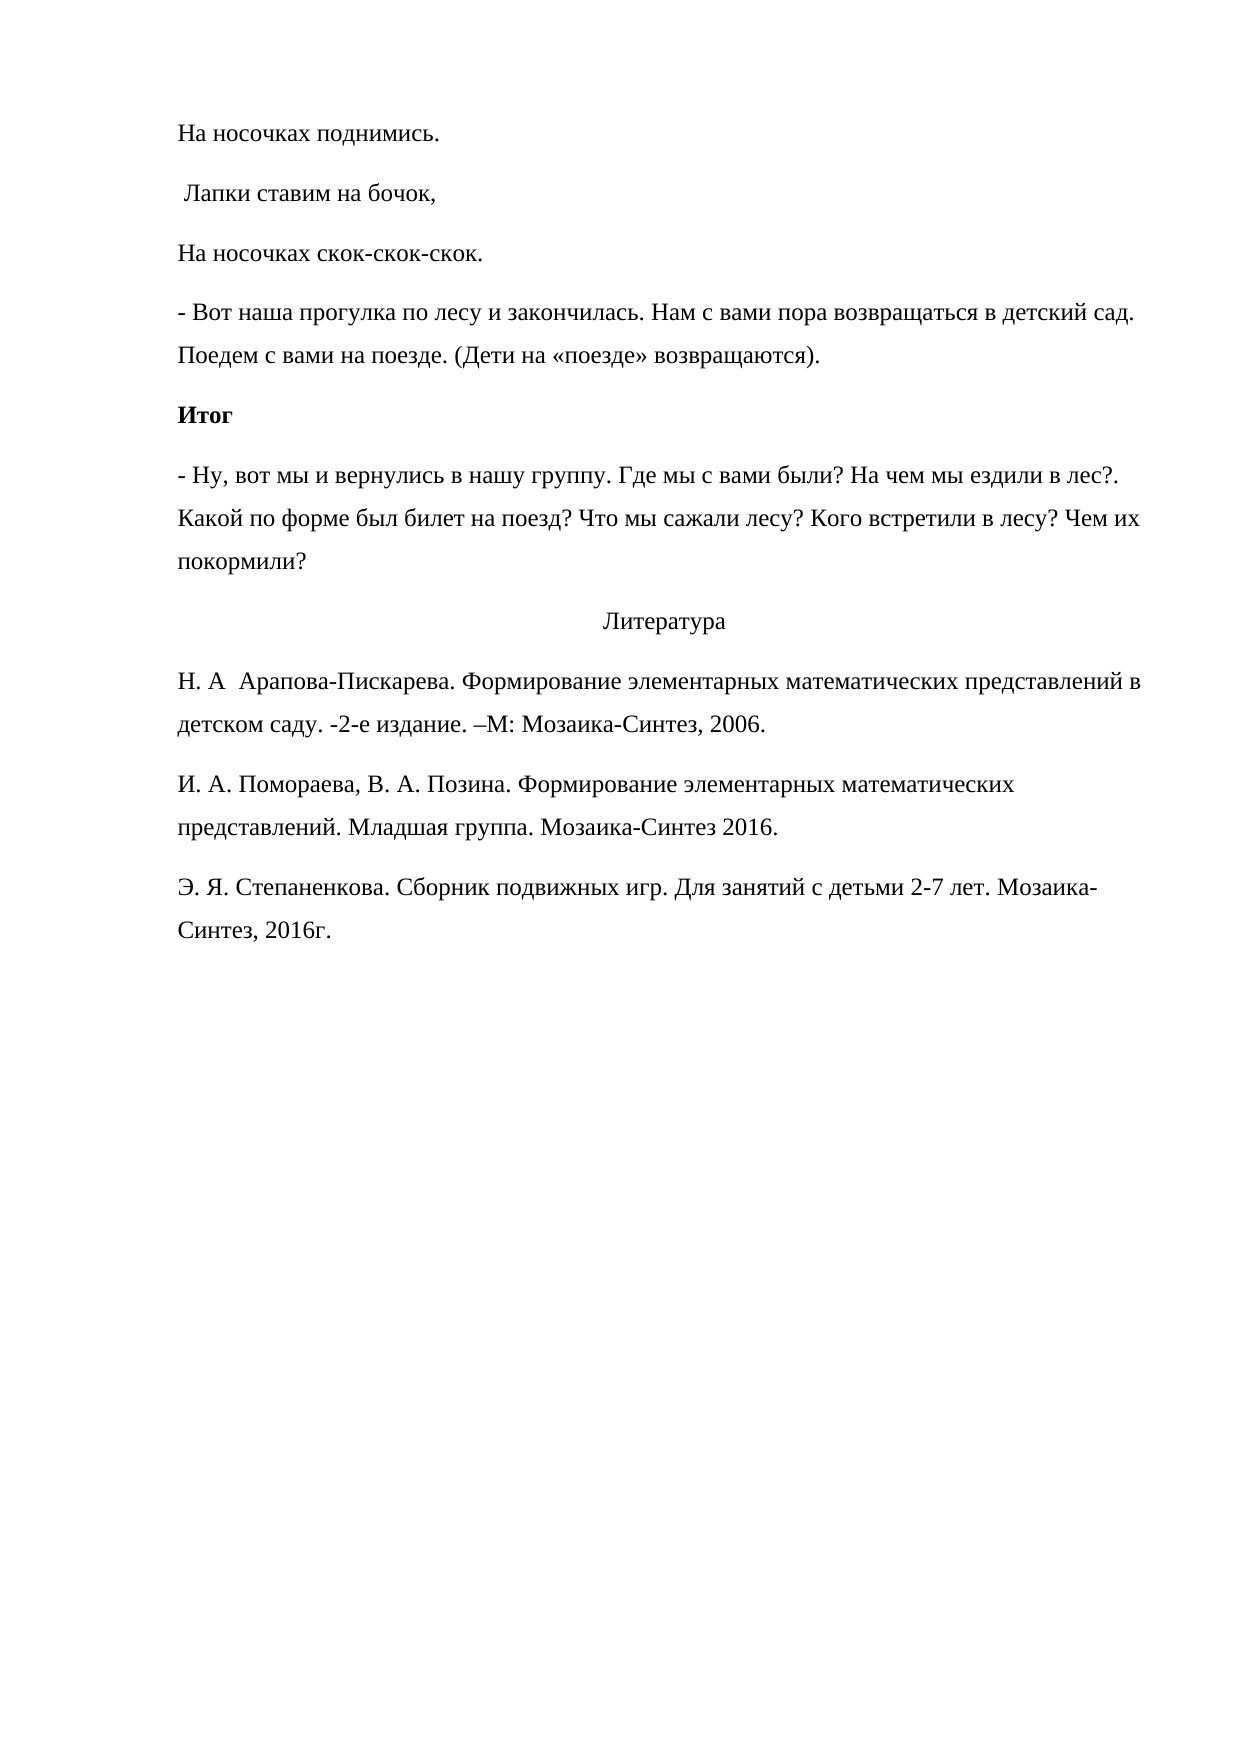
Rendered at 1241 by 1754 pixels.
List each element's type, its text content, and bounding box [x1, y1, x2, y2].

text - Ну, вот мы и вернулись в нашу группу. Где мы с вами были? На чем мы ездили в лес?. Какой по форме был билет на поезд? Что мы сажали лесу? Кого встретили в лесу? Чем их покормили? [177, 460, 1152, 575]
text - Вот наша прогулка по лесу и закончилась. Нам с вами пора возвращаться в детский сад. Поедем с вами на поезде. (Дети на «поезде» возвращаются). [177, 297, 1152, 369]
text Литература [177, 606, 1152, 635]
text И. А. Помораева, В. А. Позина. Формирование элементарных математических представлений. Младшая группа. Мозаика-Синтез 2016. [177, 769, 1152, 841]
text Н. А Арапова-Пискарева. Формирование элементарных математических представлений в детском саду. -2-е издание. –М: Мозаика-Синтез, 2006. [177, 666, 1152, 738]
text На носочках поднимись. [177, 118, 1152, 147]
text Итог [177, 400, 1152, 429]
text Лапки ставим на бочок, [177, 178, 1152, 207]
text Э. Я. Степаненкова. Сборник подвижных игр. Для занятий с детьми 2-7 лет. Мозаика-Синтез, 2016г. [177, 872, 1152, 944]
text На носочках скок-скок-скок. [177, 238, 1152, 266]
